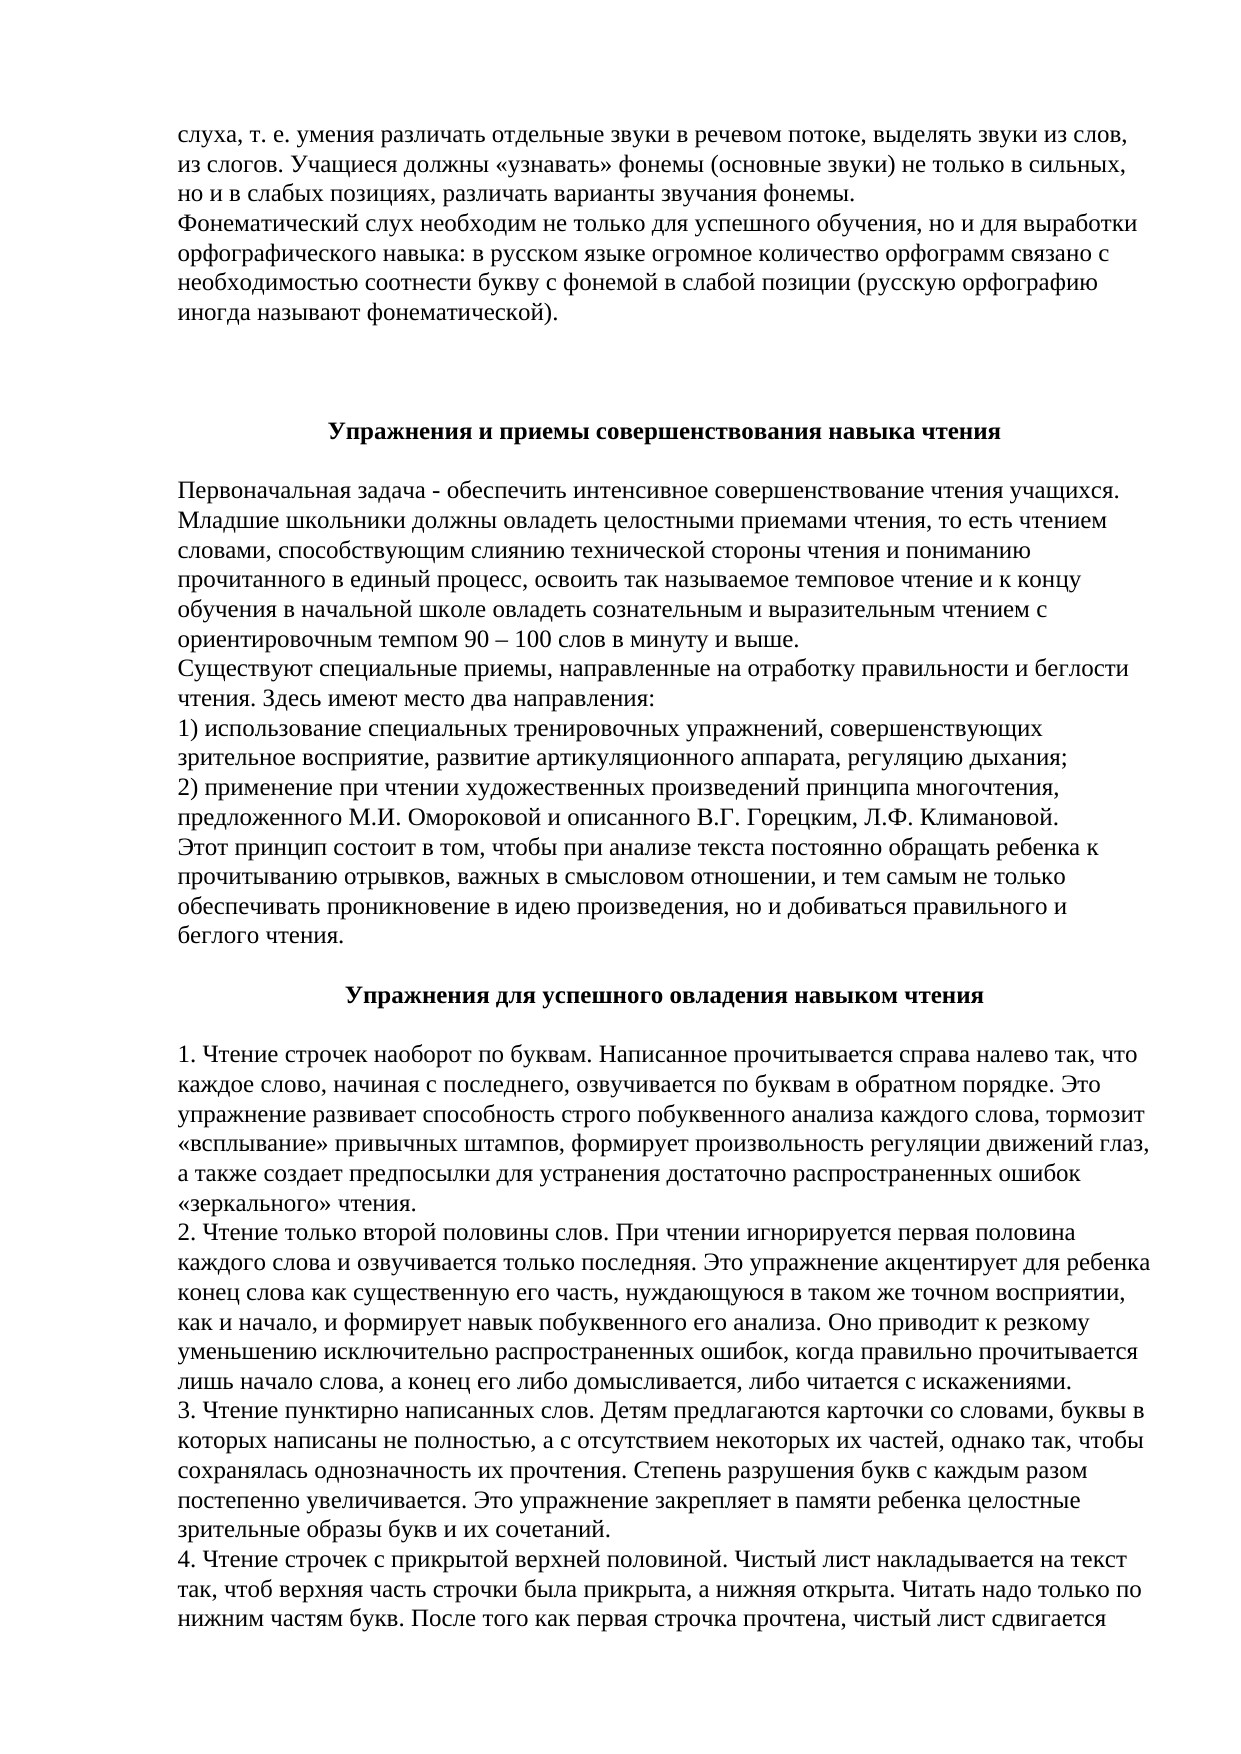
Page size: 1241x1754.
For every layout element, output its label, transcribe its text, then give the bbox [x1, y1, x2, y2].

text 1. Чтение строчек наоборот по буквам. Написанное прочитывается справа налево так, что каждое слово, начиная с последнего, озвучивается по буквам в обратном порядке. Это упражнение развивает способность строго побуквенного анализа каждого слова, тормозит «всплывание» привычных штампов, формирует произвольность регуляции движений глаз, а также создает предпосылки для устранения достаточно распространенных ошибок «зеркального» чтения. [177, 1038, 1152, 1217]
text Упражнения для успешного овладения навыком чтения [177, 979, 1152, 1009]
text Существуют специальные приемы, направленные на отработку правильности и беглости чтения. Здесь имеют место два направления: [177, 652, 1152, 712]
text Этот принцип состоит в том, чтобы при анализе текста постоянно обращать ребенка к прочитыванию отрывков, важных в смысловом отношении, и тем самым не только обеспечивать проникновение в идею произведения, но и добиваться правильного и беглого чтения. [177, 831, 1152, 949]
text Фонематический слух необходим не только для успешного обучения, но и для выработки орфографического навыка: в русском языке огромное количество орфограмм связано с необходимостью соотнести букву с фонемой в слабой позиции (русскую орфографию иногда называют фонематической). [177, 207, 1152, 326]
text 2. Чтение только второй половины слов. При чтении игнорируется первая половина каждого слова и озвучивается только последняя. Это упражнение акцентирует для ребенка конец слова как существенную его часть, нуждающуюся в таком же точном восприятии, как и начало, и формирует навык побуквенного его анализа. Оно приводит к резкому уменьшению исключительно распространенных ошибок, когда правильно прочитывается лишь начало слова, а конец его либо домысливается, либо читается с искажениями. [177, 1217, 1152, 1395]
text Первоначальная задача - обеспечить интенсивное совершенствование чтения учащихся. Младшие школьники должны овладеть целостными приемами чтения, то есть чтением словами, способствующим слиянию технической стороны чтения и пониманию прочитанного в единый процесс, освоить так называемое темповое чтение и к концу обучения в начальной школе овладеть сознательным и выразительным чтением с ориентировочным темпом 90 – 100 слов в минуту и выше. [177, 474, 1152, 652]
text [177, 118, 1152, 207]
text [177, 1543, 1152, 1632]
text 2) применение при чтении художественных произведений принципа многочтения, предложенного М.И. Омороковой и описанного В.Г. Горецким, Л.Ф. Климановой. [177, 771, 1152, 831]
text 3. Чтение пунктирно написанных слов. Детям предлагаются карточки со словами, буквы в которых написаны не полностью, а с отсутствием некоторых их частей, однако так, чтобы сохранялась однозначность их прочтения. Степень разрушения букв с каждым разом постепенно увеличивается. Это упражнение закрепляет в памяти ребенка целостные зрительные образы букв и их сочетаний. [177, 1395, 1152, 1543]
text 1) использование специальных тренировочных упражнений, совершенствующих зрительное восприятие, развитие артикуляционного аппарата, регуляцию дыхания; [177, 712, 1152, 771]
text Упражнения и приемы совершенствования навыка чтения [177, 415, 1152, 445]
